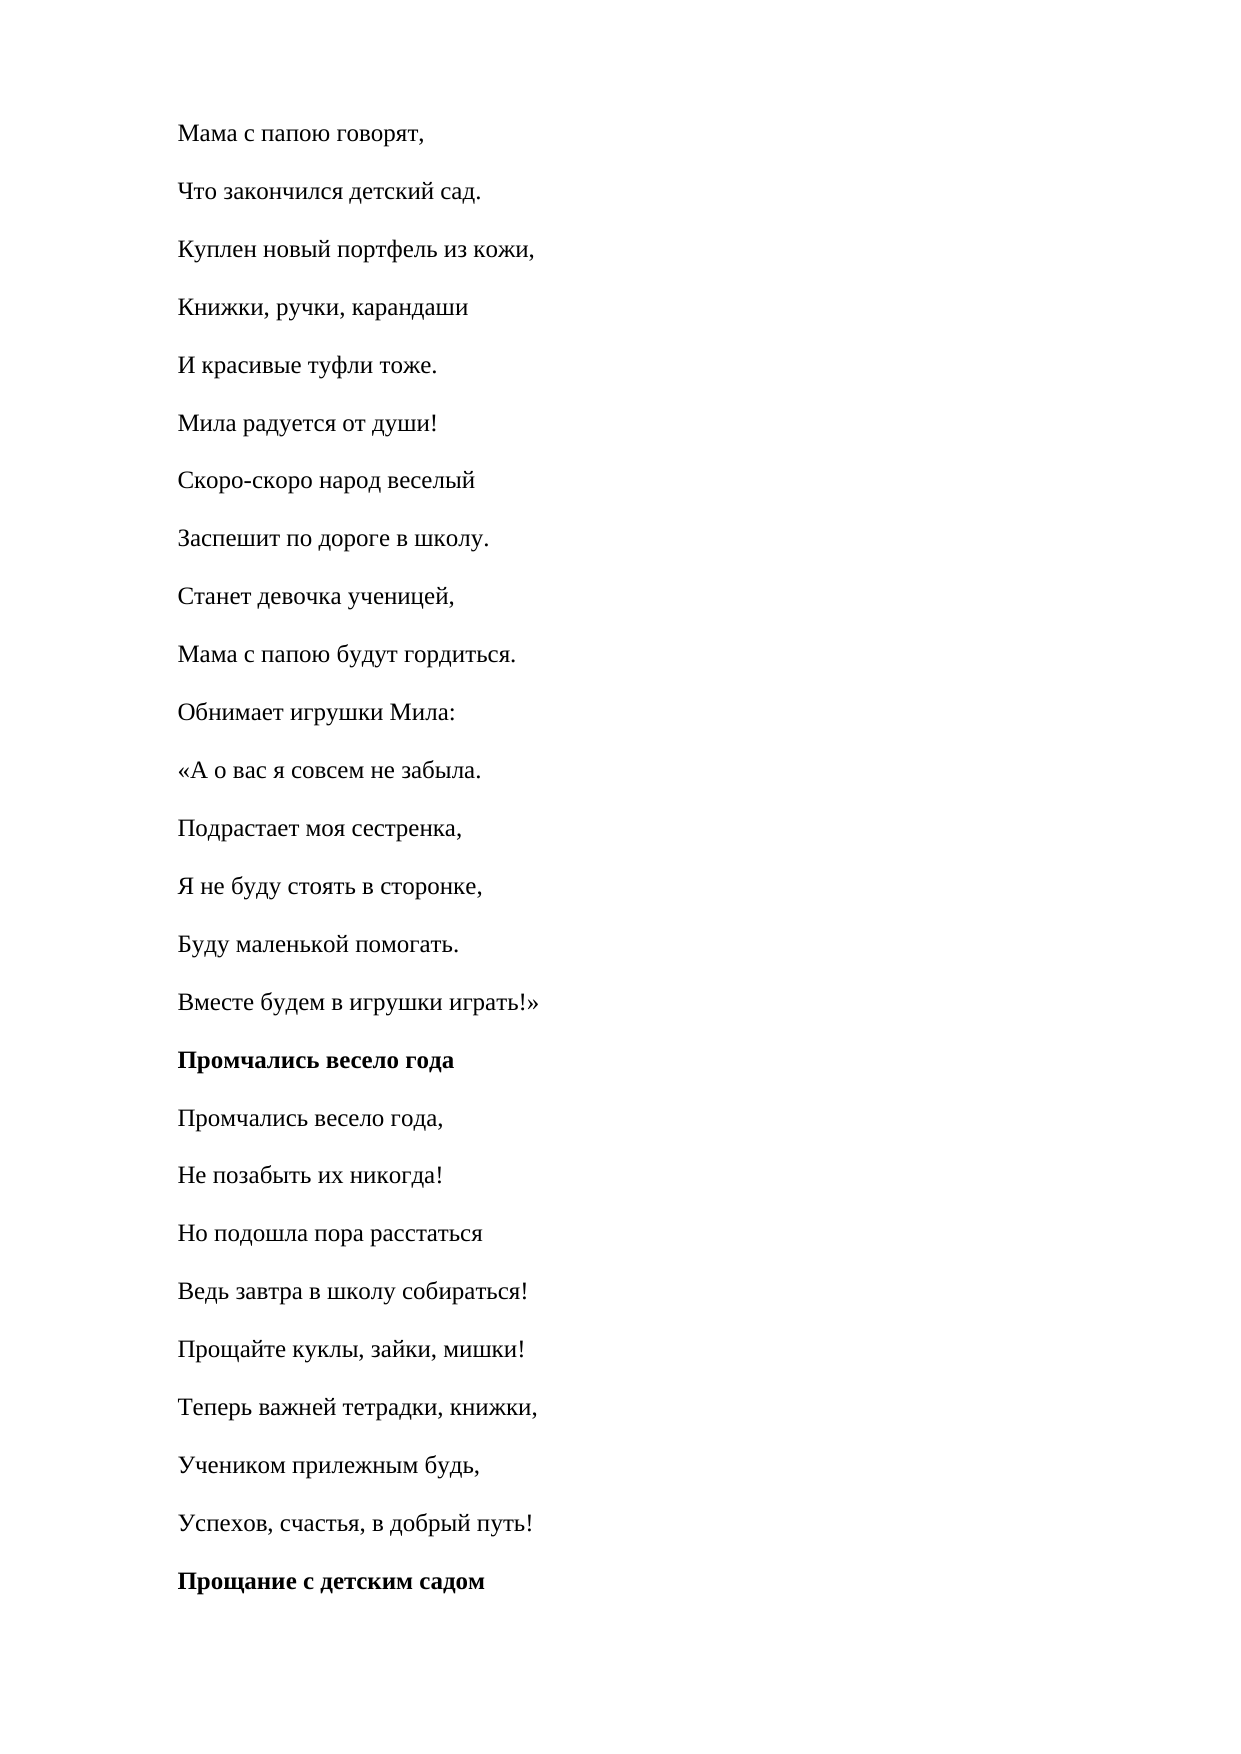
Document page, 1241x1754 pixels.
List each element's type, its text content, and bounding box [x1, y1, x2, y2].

text Буду маленькой помогать. [177, 929, 1152, 958]
text Не позабыть их никогда! [177, 1161, 1152, 1189]
text Куплен новый портфель из кожи, [177, 234, 1152, 263]
text Прощайте куклы, зайки, мишки! [177, 1334, 1152, 1363]
text Учеником прилежным будь, [177, 1450, 1152, 1479]
text Заспешит по дороге в школу. [177, 523, 1152, 552]
text Мама с папою говорят, [177, 118, 1152, 147]
text Вместе будем в игрушки играть!» [177, 987, 1152, 1016]
text Мила радуется от души! [177, 408, 1152, 436]
text «А о вас я совсем не забыла. [177, 755, 1152, 784]
text Я не буду стоять в сторонке, [177, 871, 1152, 900]
text Обнимает игрушки Мила: [177, 697, 1152, 726]
text И красивые туфли тоже. [177, 350, 1152, 378]
text Успехов, счастья, в добрый путь! [177, 1508, 1152, 1537]
text Подрастает моя сестренка, [177, 813, 1152, 842]
text Промчались весело года, [177, 1103, 1152, 1131]
text Промчались весело года [177, 1045, 1152, 1073]
text Прощание с детским садом [177, 1566, 1152, 1595]
text Ведь завтра в школу собираться! [177, 1276, 1152, 1305]
text Книжки, ручки, карандаши [177, 292, 1152, 321]
text Мама с папою будут гордиться. [177, 639, 1152, 668]
text Станет девочка ученицей, [177, 581, 1152, 610]
text Теперь важней тетрадки, книжки, [177, 1392, 1152, 1421]
text Но подошла пора расстаться [177, 1218, 1152, 1247]
text Скоро-скоро народ веселый [177, 466, 1152, 494]
text Что закончился детский сад. [177, 176, 1152, 205]
